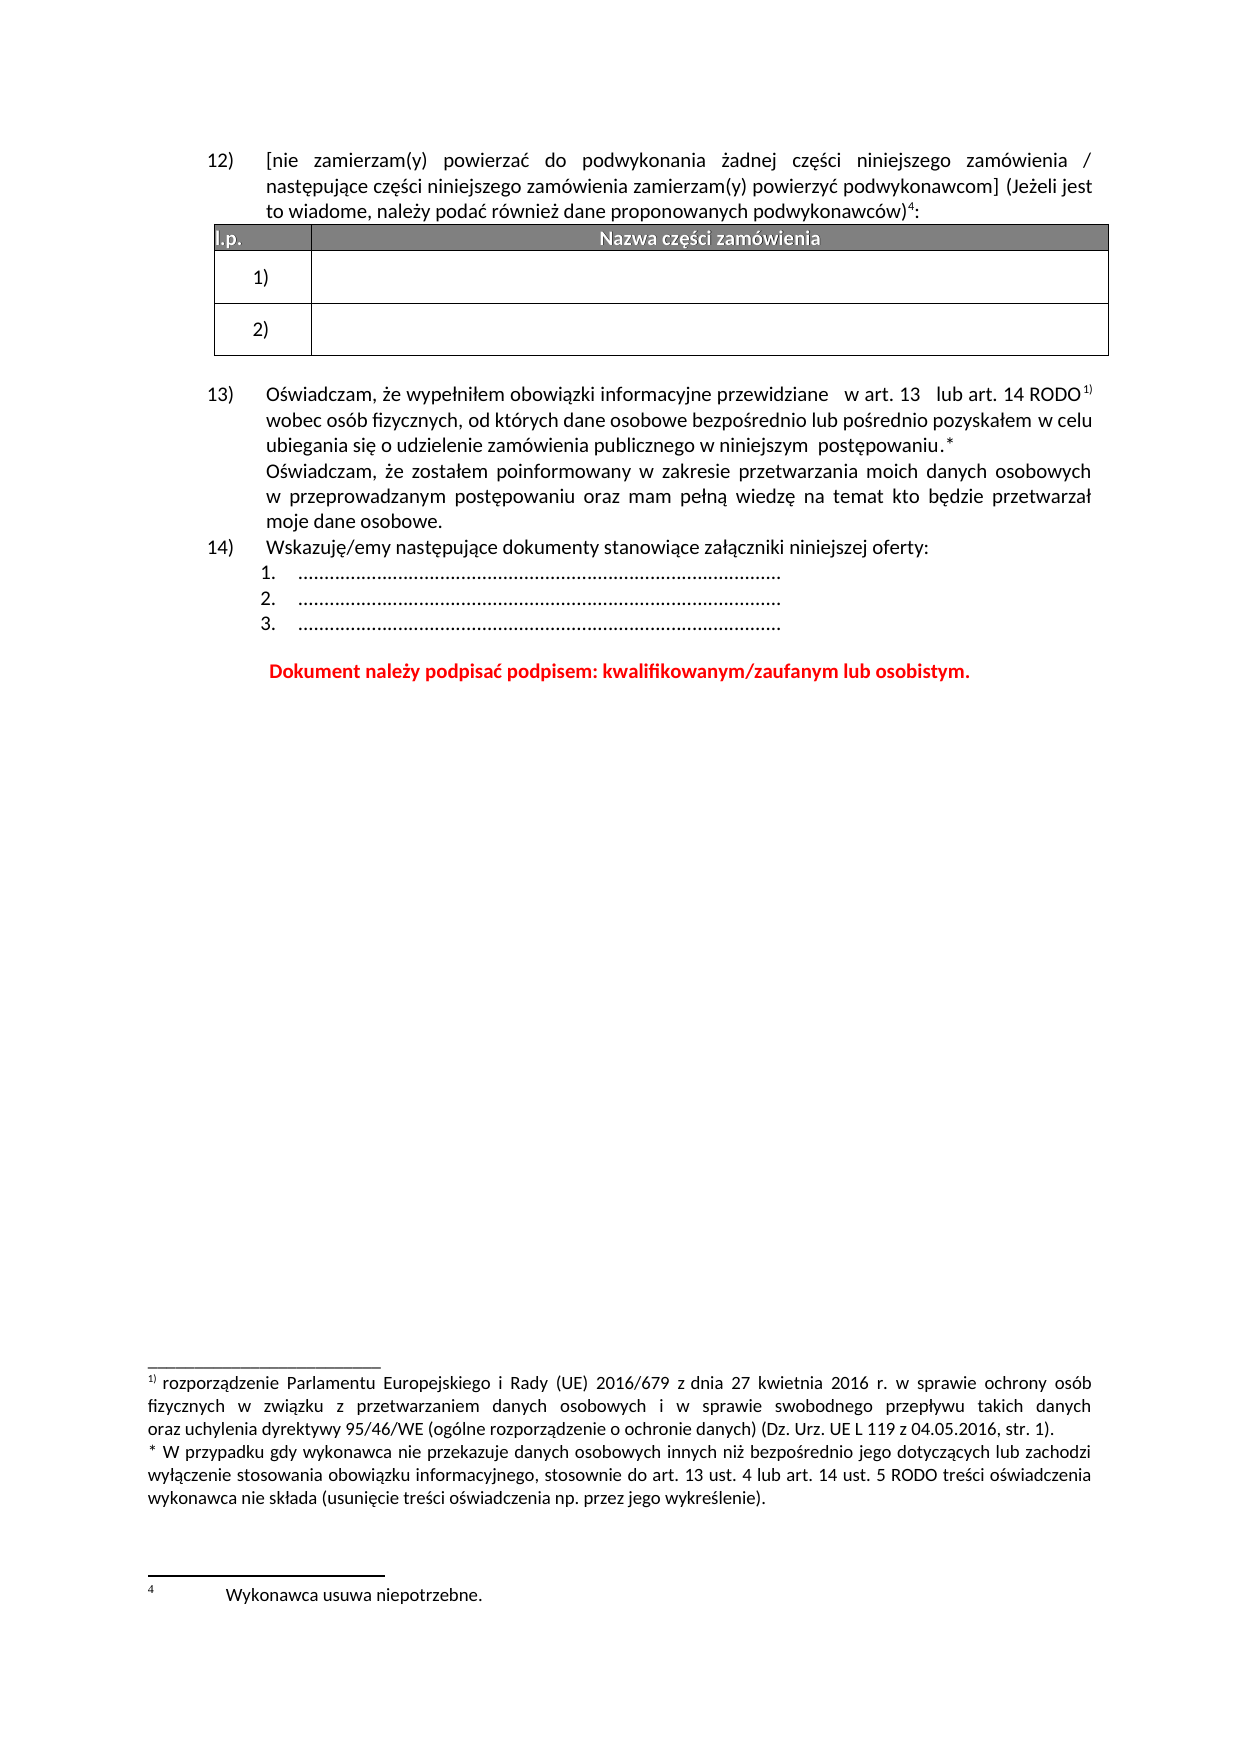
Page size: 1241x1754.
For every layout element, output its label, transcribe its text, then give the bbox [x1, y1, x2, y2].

text Oświadczam, że zostałem poinformowany w zakresie przetwarzania moich danych osobowych w przeprowadzanym postępowaniu oraz mam pełną wiedzę na temat kto będzie przetwarzał moje dane osobowe. [266, 458, 1093, 534]
list [nie zamierzam(y) powierzać do podwykonania żadnej części niniejszego zamówienia / następujące części niniejszego zamówienia zamierzam(y) powierzyć podwykonawcom] (Jeżeli jest to wiadome, należy podać również dane proponowanych podwykonawców): [207, 148, 1093, 224]
list ............................................................................................ [260, 559, 1093, 585]
table_cell [312, 251, 1108, 303]
table_header Nazwa części zamówienia [312, 225, 1108, 250]
text _________________________ [148, 1349, 1093, 1372]
list ............................................................................................ [260, 610, 1093, 636]
table_cell [215, 304, 311, 355]
text Dokument należy podpisać podpisem: kwalifikowanym/zaufanym lub osobistym. [148, 659, 1093, 684]
text 1) rozporządzenie Parlamentu Europejskiego i Rady (UE) 2016/679 z dnia 27 kwietnia 2016 r. w sprawie ochrony osób fizycznych w związku z przetwarzaniem danych osobowych i w sprawie swobodnego przepływu takich danych oraz uchylenia dyrektywy 95/46/WE (ogólne rozporządzenie o ochronie danych) (Dz. Urz. UE L 119 z 04.05.2016, str. 1). [148, 1372, 1093, 1440]
text * W przypadku gdy wykonawca nie przekazuje danych osobowych innych niż bezpośrednio jego dotyczących lub zachodzi wyłączenie stosowania obowiązku informacyjnego, stosownie do art. 13 ust. 4 lub art. 14 ust. 5 RODO treści oświadczenia wykonawca nie składa (usunięcie treści oświadczenia np. przez jego wykreślenie). [148, 1440, 1093, 1509]
list ............................................................................................ [260, 585, 1093, 610]
table_cell [312, 304, 1108, 355]
table_header l.p. [215, 225, 311, 250]
list Wskazuję/emy następujące dokumenty stanowiące załączniki niniejszej oferty: [207, 534, 1093, 559]
table_cell [215, 251, 311, 303]
list Oświadczam, że wypełniłem obowiązki informacyjne przewidziane w art. 13 lub art. 14 RODO1) wobec osób fizycznych, od których dane osobowe bezpośrednio lub pośrednio pozyskałem w celu ubiegania się o udzielenie zamówienia publicznego w niniejszym postępowaniu.* [207, 382, 1093, 458]
